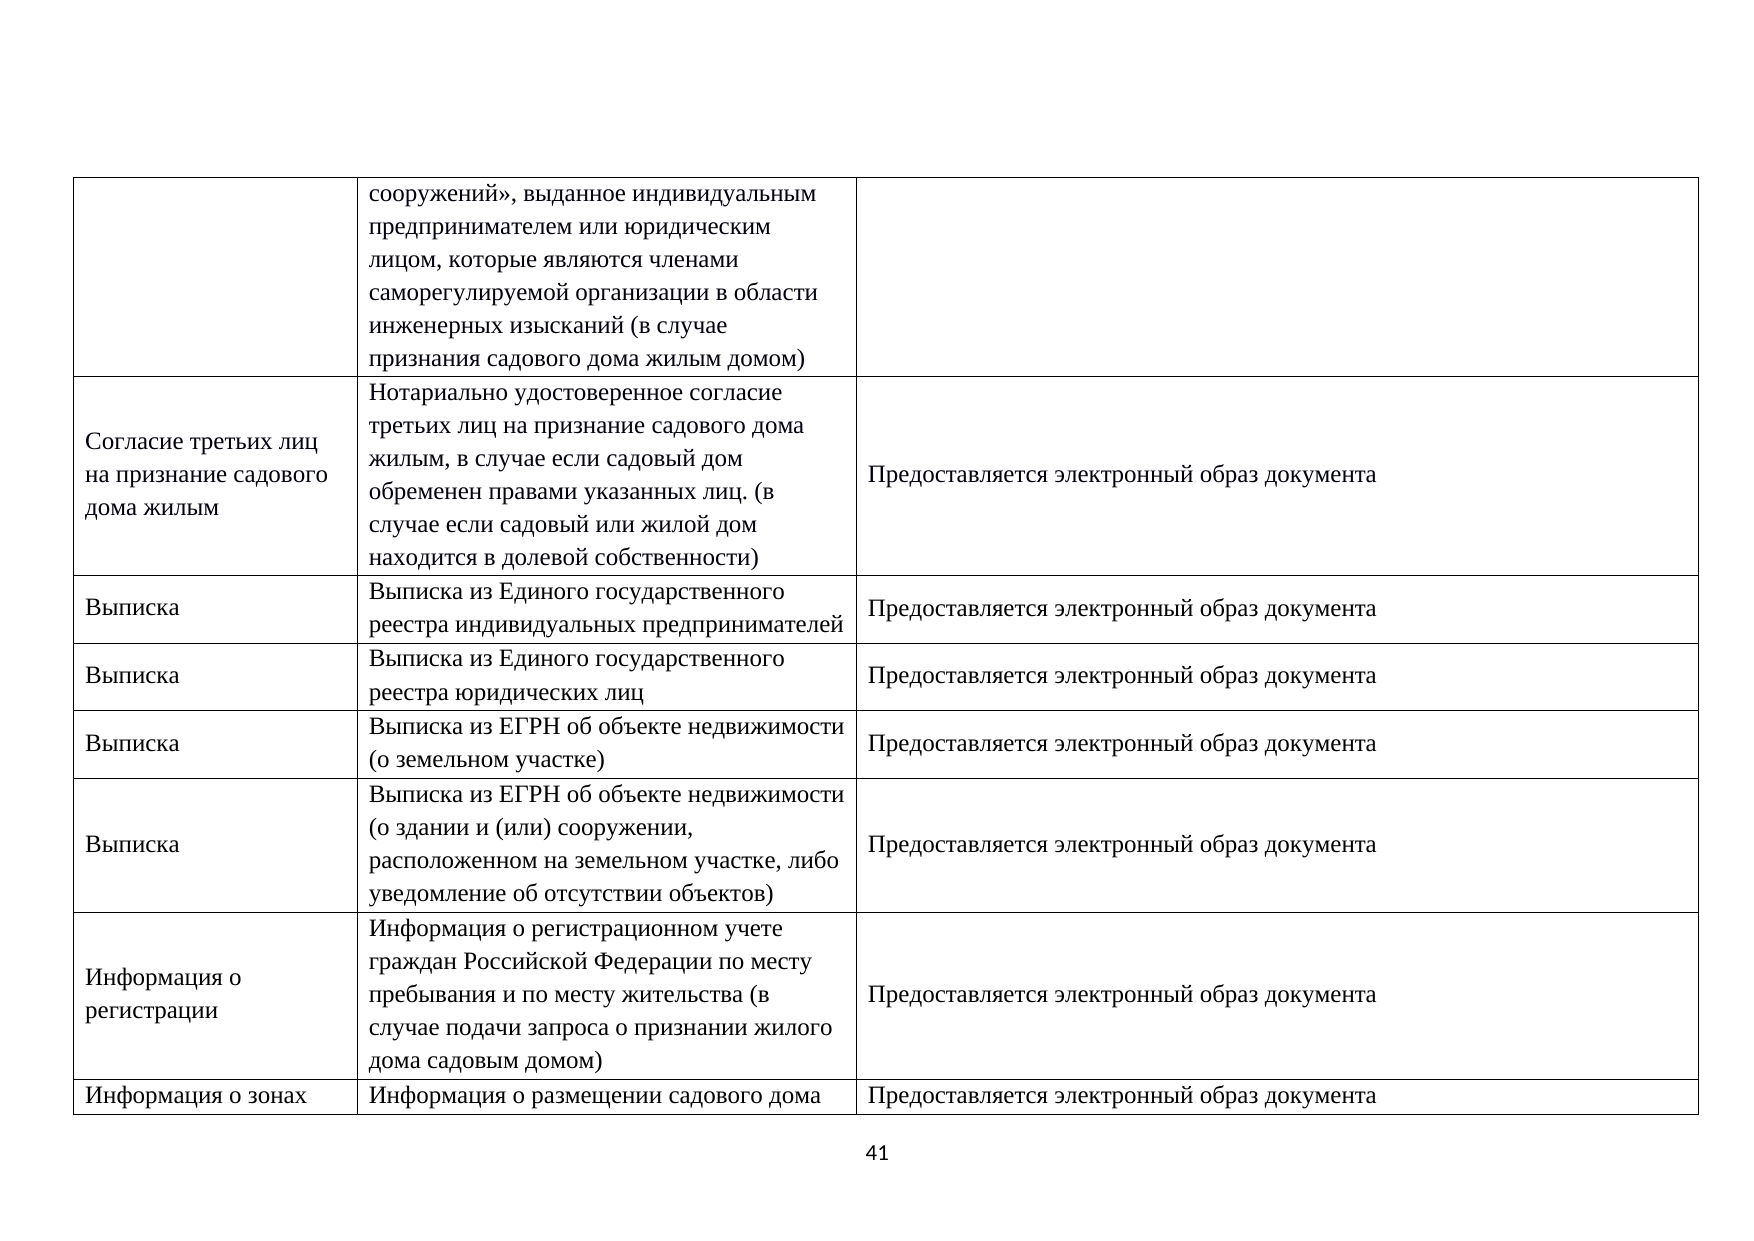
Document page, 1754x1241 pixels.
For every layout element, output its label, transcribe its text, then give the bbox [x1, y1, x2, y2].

table_cell Предоставляется электронный образ документа [857, 913, 1698, 1079]
table_cell Выписка [74, 711, 357, 778]
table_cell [358, 178, 856, 376]
table_cell Предоставляется электронный образ документа [857, 377, 1698, 575]
table_cell Информация о регистрации [74, 913, 357, 1079]
table_cell Выписка [74, 779, 357, 912]
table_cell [857, 178, 1698, 376]
table_cell Согласие третьих лиц на признание садового дома жилым [74, 377, 357, 575]
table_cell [857, 1080, 1698, 1114]
table_cell Информация о регистрационном учете граждан Российской Федерации по месту пребывания и по месту жительства (в случае подачи запроса о признании жилого дома садовым домом) [358, 913, 856, 1079]
table_cell Выписка [74, 576, 357, 642]
table_cell Нотариально удостоверенное согласие третьих лиц на признание садового дома жилым, в случае если садовый дом обременен правами указанных лиц. (в случае если садовый или жилой дом находится в долевой собственности) [358, 377, 856, 575]
table_cell Предоставляется электронный образ документа [857, 644, 1698, 710]
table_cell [74, 1080, 357, 1114]
table_cell Выписка из ЕГРН об объекте недвижимости (о земельном участке) [358, 711, 856, 778]
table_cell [358, 1080, 856, 1114]
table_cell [74, 178, 357, 376]
table_cell Выписка [74, 644, 357, 710]
table_cell Выписка из Единого государственного реестра юридических лиц [358, 644, 856, 710]
table_cell Предоставляется электронный образ документа [857, 576, 1698, 642]
table_cell Выписка из ЕГРН об объекте недвижимости (о здании и (или) сооружении, расположенном на земельном участке, либо уведомление об отсутствии объектов) [358, 779, 856, 912]
table_cell Предоставляется электронный образ документа [857, 711, 1698, 778]
table_cell Выписка из Единого государственного реестра индивидуальных предпринимателей [358, 576, 856, 642]
table_cell Предоставляется электронный образ документа [857, 779, 1698, 912]
